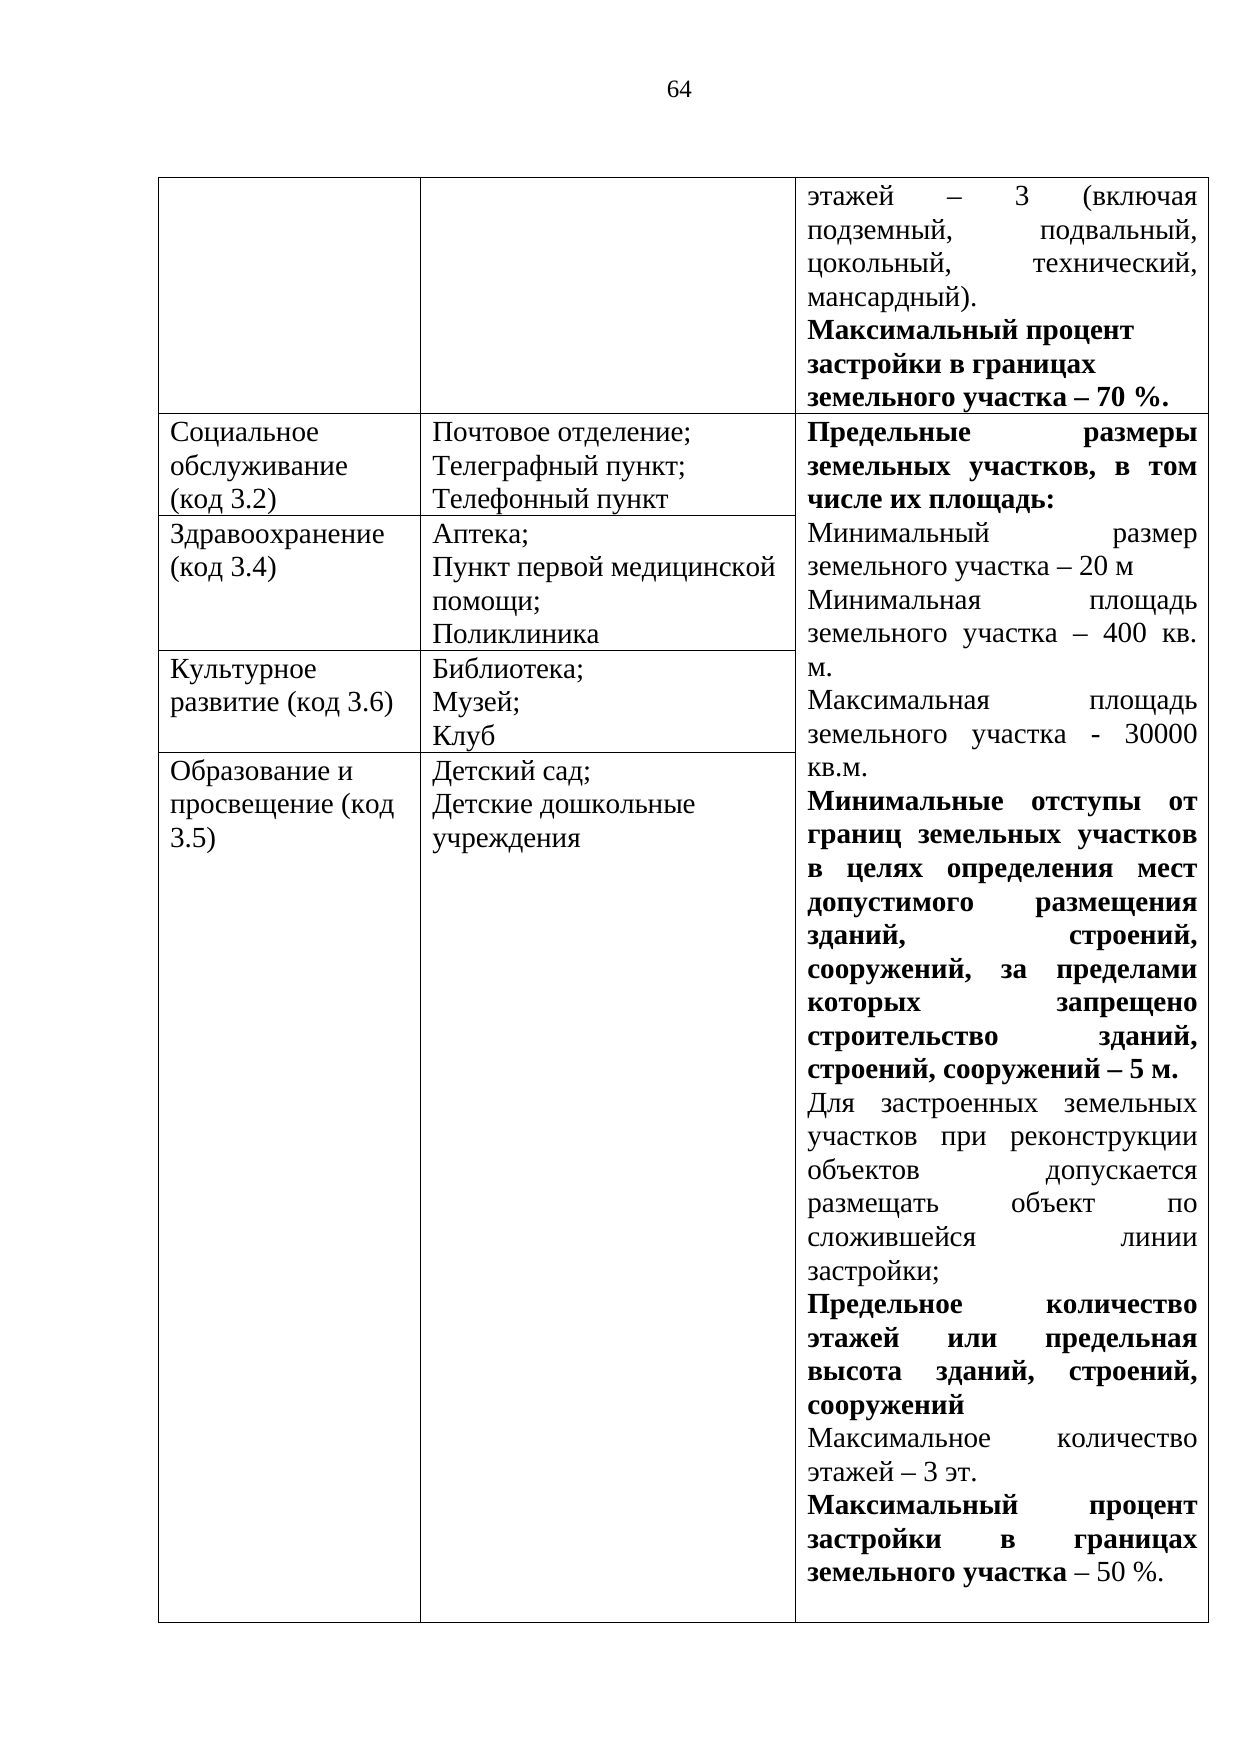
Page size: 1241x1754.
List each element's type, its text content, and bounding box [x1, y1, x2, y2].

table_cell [421, 178, 795, 413]
table_cell Социальное обслуживание (код 3.2) [159, 414, 420, 515]
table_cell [159, 178, 420, 413]
table_cell Предельные размеры земельных участков, в том числе их площадь: Минимальный размер земельного участка – 20 м Минимальная площадь земельного участка – 400 кв. м. Максимальная площадь земельного участка - 30000 кв.м. Минимальные отступы от границ земельных участков в целях определения мест допустимого размещения зданий, строений, сооружений, за пределами которых запрещено строительство зданий, строений, сооружений – . Для застроенных земельных участков при реконструкции объектов допускается размещать объект по сложившейся линии застройки; Предельное количество этажей или предельная высота зданий, строений, сооружений Максимальное количество этажей – 3 эт. Максимальный процент застройки в границах земельного участка – 50 %. [796, 414, 1208, 1622]
table_cell Детский сад; Детские дошкольные учреждения [421, 753, 795, 1622]
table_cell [796, 178, 1208, 413]
table_cell Культурное развитие (код 3.6) [159, 651, 420, 752]
table_cell Здравоохранение (код 3.4) [159, 516, 420, 650]
table_cell Образование и просвещение (код 3.5) [159, 753, 420, 1622]
